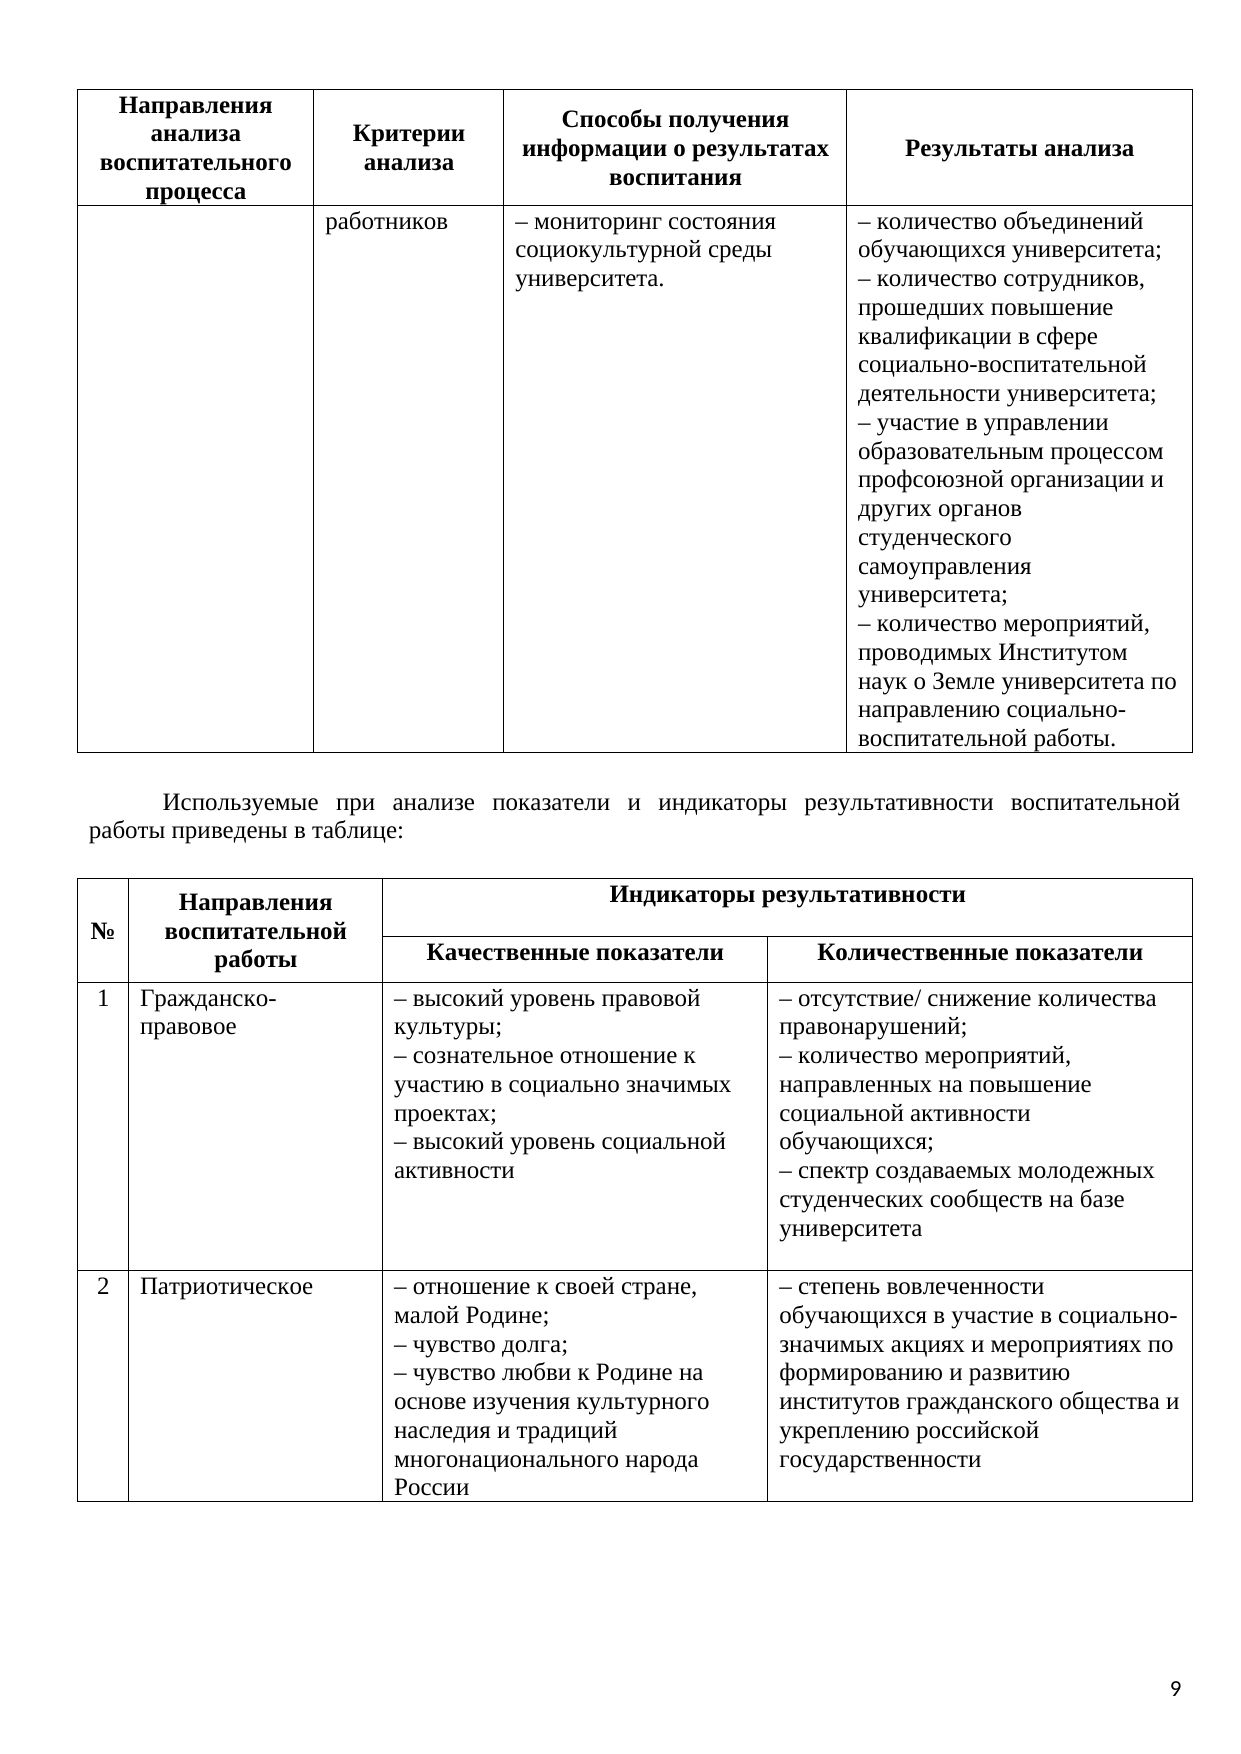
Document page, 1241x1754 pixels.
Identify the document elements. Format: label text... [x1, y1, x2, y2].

table_header Способы получения информации о результатах воспитания [504, 90, 846, 205]
table_cell – отношение к своей стране, малой Родине; – чувство долга; – чувство любви к Родине на основе изучения культурного наследия и традиций многонационального народа России [383, 1271, 767, 1501]
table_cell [847, 206, 1192, 752]
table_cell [78, 206, 313, 752]
table_header № [78, 879, 128, 982]
table_cell 1 [78, 983, 128, 1270]
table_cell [504, 206, 846, 752]
table_header Направления анализа воспитательного процесса [78, 90, 313, 205]
text Используемые при анализе показатели и индикаторы результативности воспитательной работы приведены в таблице: [89, 787, 1181, 844]
table_header Индикаторы результативности [383, 879, 1192, 936]
table_cell 2 [78, 1271, 128, 1501]
table_cell Качественные показатели [383, 937, 767, 982]
table_header Результаты анализа [847, 90, 1192, 205]
table_cell Гражданско-правовое [129, 983, 382, 1270]
table_header Направления воспитательной работы [129, 879, 382, 982]
table_header Критерии анализа [314, 90, 503, 205]
table_cell – отсутствие/ снижение количества правонарушений; – количество мероприятий, направленных на повышение социальной активности обучающихся; – спектр создаваемых молодежных студенческих сообществ на базе университета [768, 983, 1192, 1270]
table_cell Количественные показатели [768, 937, 1192, 982]
table_cell Патриотическое [129, 1271, 382, 1501]
table_cell – степень вовлеченности обучающихся в участие в социально-значимых акциях и мероприятиях по формированию и развитию институтов гражданского общества и укреплению российской государственности [768, 1271, 1192, 1501]
table_cell – высокий уровень правовой культуры; – сознательное отношение к участию в социально значимых проектах; – высокий уровень социальной активности [383, 983, 767, 1270]
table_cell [314, 206, 503, 752]
